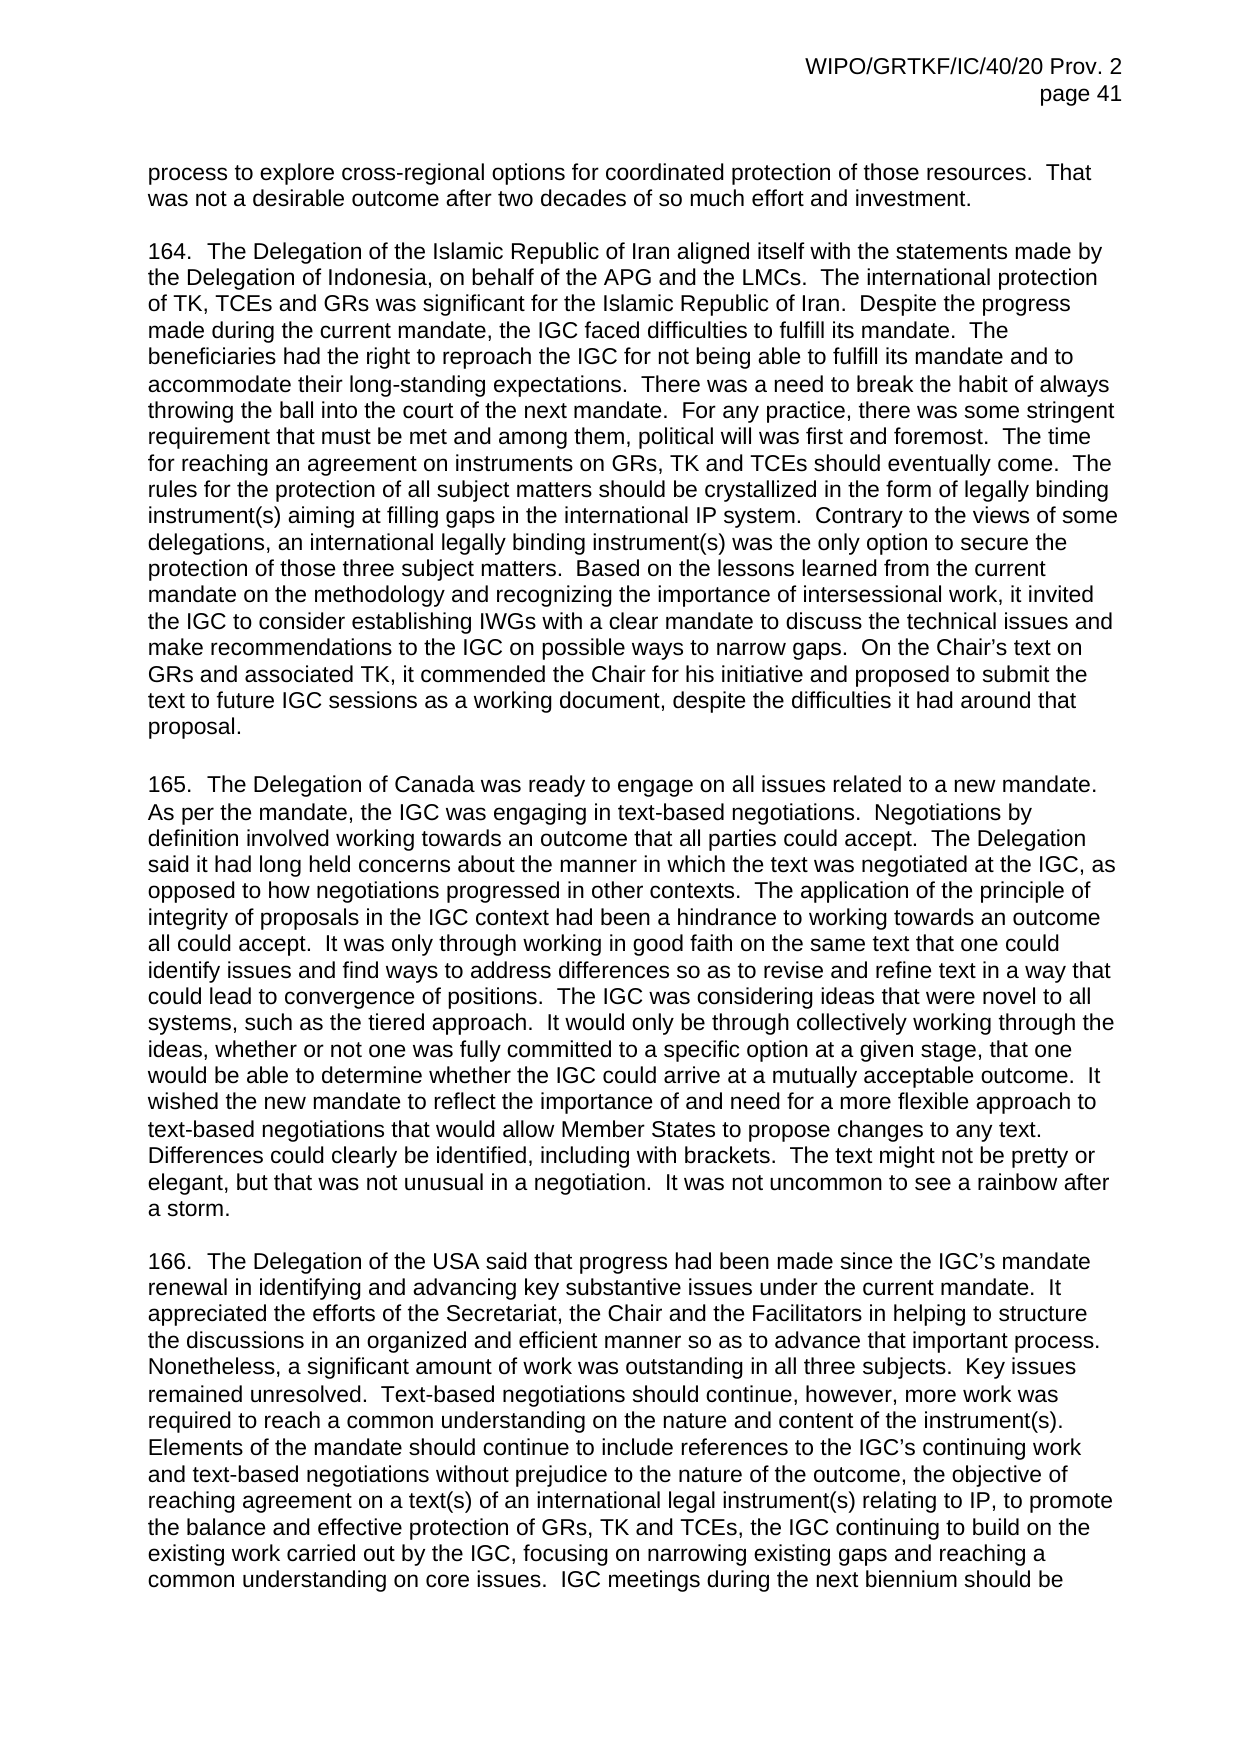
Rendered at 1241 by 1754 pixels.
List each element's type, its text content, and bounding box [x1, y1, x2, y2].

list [148, 1248, 1122, 1593]
list The Delegation of the Islamic Republic of Iran aligned itself with the statements made by the Delegation of Indonesia, on behalf of the APG and the LMCs. The international protection of TK, TCEs and GRs was significant for the Islamic Republic of Iran. Despite the progress made during the current mandate, the IGC faced difficulties to fulfill its mandate. The beneficiaries had the right to reproach the IGC for not being able to fulfill its mandate and to accommodate their long‑standing expectations. There was a need to break the habit of always throwing the ball into the court of the next mandate. For any practice, there was some stringent requirement that must be met and among them, political will was first and foremost. The time for reaching an agreement on instruments on GRs, TK and TCEs should eventually come. The rules for the protection of all subject matters should be crystallized in the form of legally binding instrument(s) aiming at filling gaps in the international IP system. Contrary to the views of some delegations, an international legally binding instrument(s) was the only option to secure the protection of those three subject matters. Based on the lessons learned from the current mandate on the methodology and recognizing the importance of intersessional work, it invited the IGC to consider establishing IWGs with a clear mandate to discuss the technical issues and make recommendations to the IGC on possible ways to narrow gaps. On the Chair’s text on GRs and associated TK, it commended the Chair for his initiative and proposed to submit the text to future IGC sessions as a working document, despite the difficulties it had around that proposal. [148, 238, 1122, 739]
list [148, 158, 1122, 211]
list The Delegation of Canada was ready to engage on all issues related to a new mandate. As per the mandate, the IGC was engaging in text‑based negotiations. Negotiations by definition involved working towards an outcome that all parties could accept. The Delegation said it had long held concerns about the manner in which the text was negotiated at the IGC, as opposed to how negotiations progressed in other contexts. The application of the principle of integrity of proposals in the IGC context had been a hindrance to working towards an outcome all could accept. It was only through working in good faith on the same text that one could identify issues and find ways to address differences so as to revise and refine text in a way that could lead to convergence of positions. The IGC was considering ideas that were novel to all systems, such as the tiered approach. It would only be through collectively working through the ideas, whether or not one was fully committed to a specific option at a given stage, that one would be able to determine whether the IGC could arrive at a mutually acceptable outcome. It wished the new mandate to reflect the importance of and need for a more flexible approach to text‑based negotiations that would allow Member States to propose changes to any text. Differences could clearly be identified, including with brackets. The text might not be pretty or elegant, but that was not unusual in a negotiation. It was not uncommon to see a rainbow after a storm. [148, 771, 1122, 1221]
